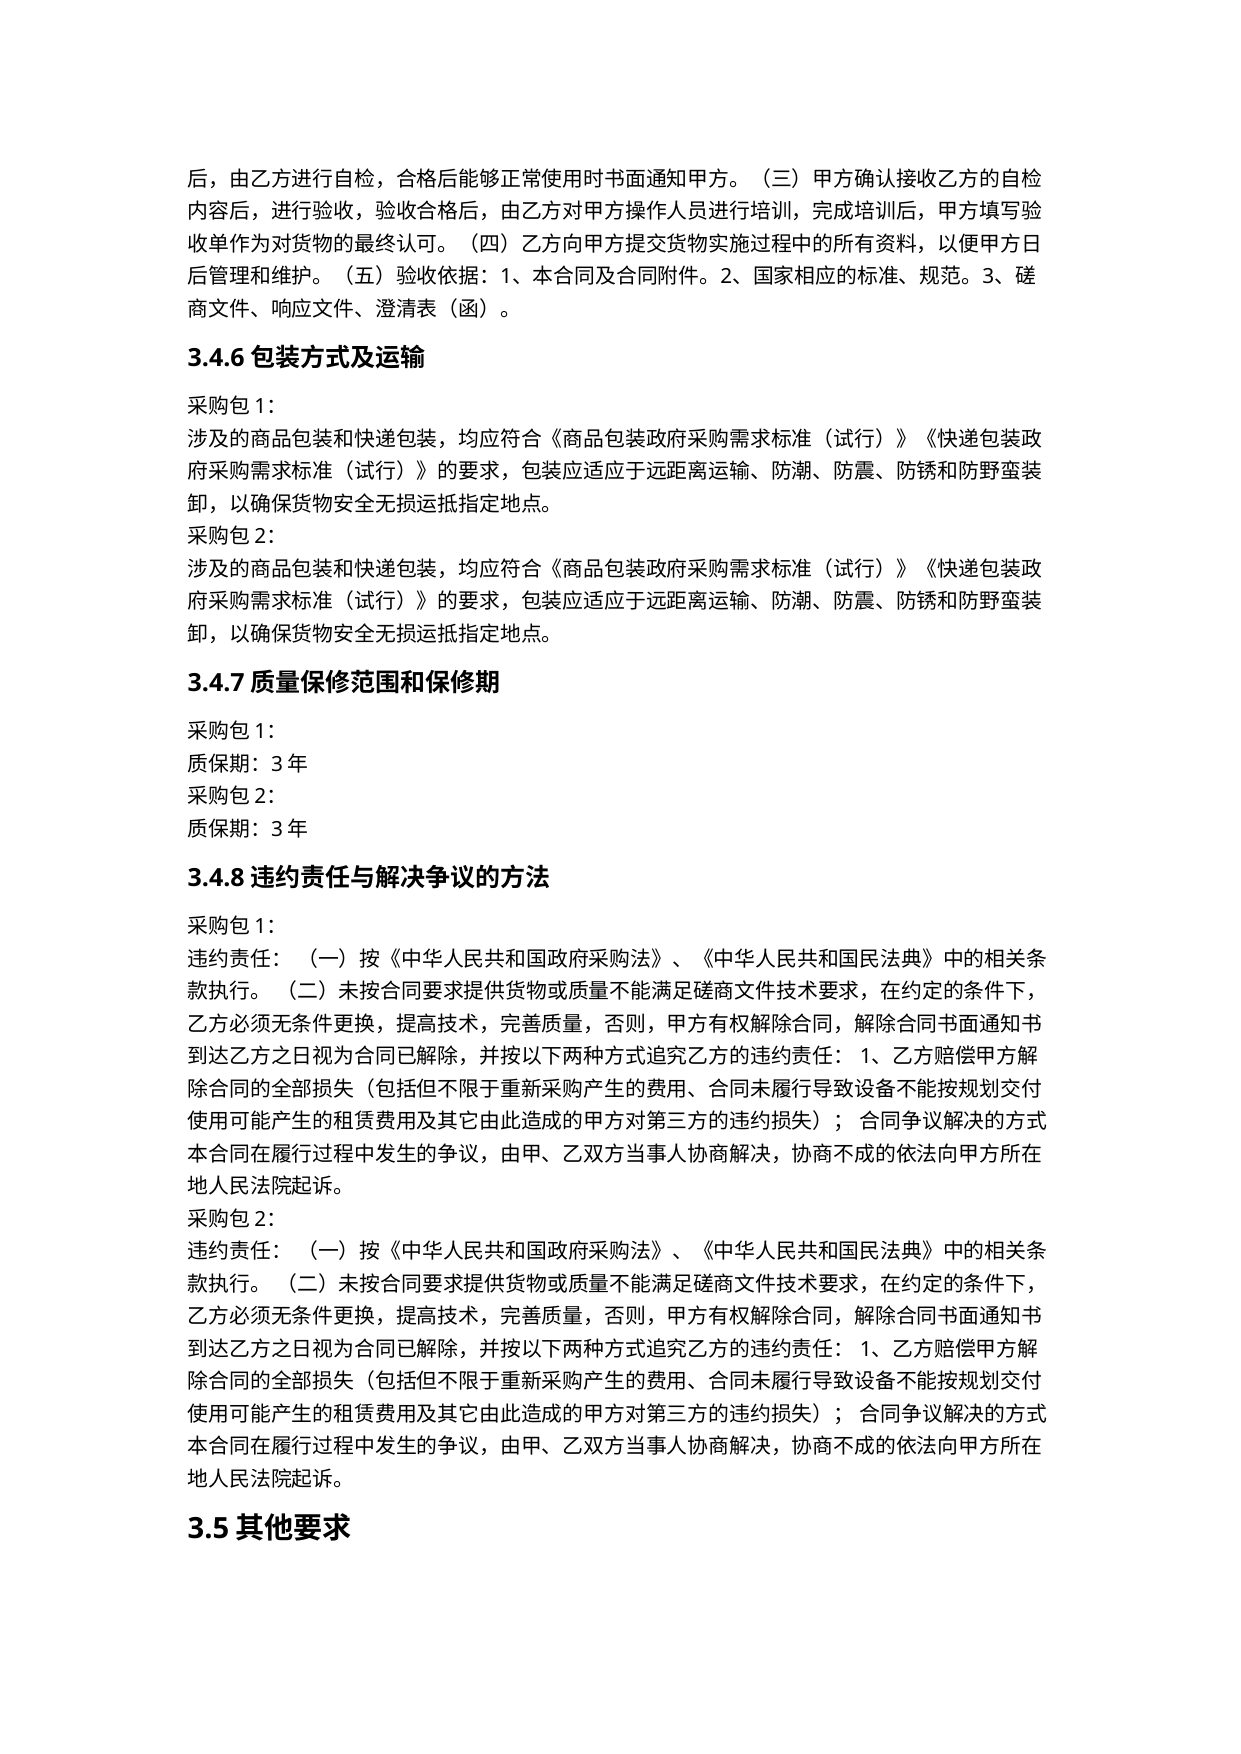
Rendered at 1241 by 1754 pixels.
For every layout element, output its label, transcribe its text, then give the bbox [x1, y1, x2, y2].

text 采购包1： [187, 714, 1053, 747]
text 违约责任： （一）按《中华人民共和国政府采购法》、《中华人民共和国民法典》中的相关条款执行。 （二）未按合同要求提供货物或质量不能满足磋商文件技术要求，在约定的条件下，乙方必须无条件更换，提高技术，完善质量，否则，甲方有权解除合同，解除合同书面通知书到达乙方之日视为合同已解除，并按以下两种方式追究乙方的违约责任： 1、乙方赔偿甲方解除合同的全部损失（包括但不限于重新采购产生的费用、合同未履行导致设备不能按规划交付使用可能产生的租赁费用及其它由此造成的甲方对第三方的违约损失）； 合同争议解决的方式 本合同在履行过程中发生的争议，由甲、乙双方当事人协商解决，协商不成的依法向甲方所在地人民法院起诉。 [187, 942, 1053, 1202]
text 采购包2： [187, 519, 1053, 552]
text 3.5其他要求 [187, 1494, 1053, 1559]
text 涉及的商品包装和快递包装，均应符合《商品包装政府采购需求标准（试行）》《快递包装政府采购需求标准（试行）》的要求，包装应适应于远距离运输、防潮、防震、防锈和防野蛮装卸，以确保货物安全无损运抵指定地点。 [187, 422, 1053, 519]
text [187, 162, 1053, 324]
text 采购包2： [187, 1202, 1053, 1234]
text 采购包1： [187, 389, 1053, 422]
text 3.4.7质量保修范围和保修期 [187, 649, 1053, 714]
text 质保期：3年 [187, 812, 1053, 844]
text 涉及的商品包装和快递包装，均应符合《商品包装政府采购需求标准（试行）》《快递包装政府采购需求标准（试行）》的要求，包装应适应于远距离运输、防潮、防震、防锈和防野蛮装卸，以确保货物安全无损运抵指定地点。 [187, 552, 1053, 649]
text 质保期：3年 [187, 747, 1053, 779]
text 采购包2： [187, 779, 1053, 812]
text 采购包1： [187, 909, 1053, 942]
text 3.4.6包装方式及运输 [187, 324, 1053, 389]
text 3.4.8违约责任与解决争议的方法 [187, 844, 1053, 909]
text 违约责任： （一）按《中华人民共和国政府采购法》、《中华人民共和国民法典》中的相关条款执行。 （二）未按合同要求提供货物或质量不能满足磋商文件技术要求，在约定的条件下，乙方必须无条件更换，提高技术，完善质量，否则，甲方有权解除合同，解除合同书面通知书到达乙方之日视为合同已解除，并按以下两种方式追究乙方的违约责任： 1、乙方赔偿甲方解除合同的全部损失（包括但不限于重新采购产生的费用、合同未履行导致设备不能按规划交付使用可能产生的租赁费用及其它由此造成的甲方对第三方的违约损失）； 合同争议解决的方式 本合同在履行过程中发生的争议，由甲、乙双方当事人协商解决，协商不成的依法向甲方所在地人民法院起诉。 [187, 1234, 1053, 1494]
